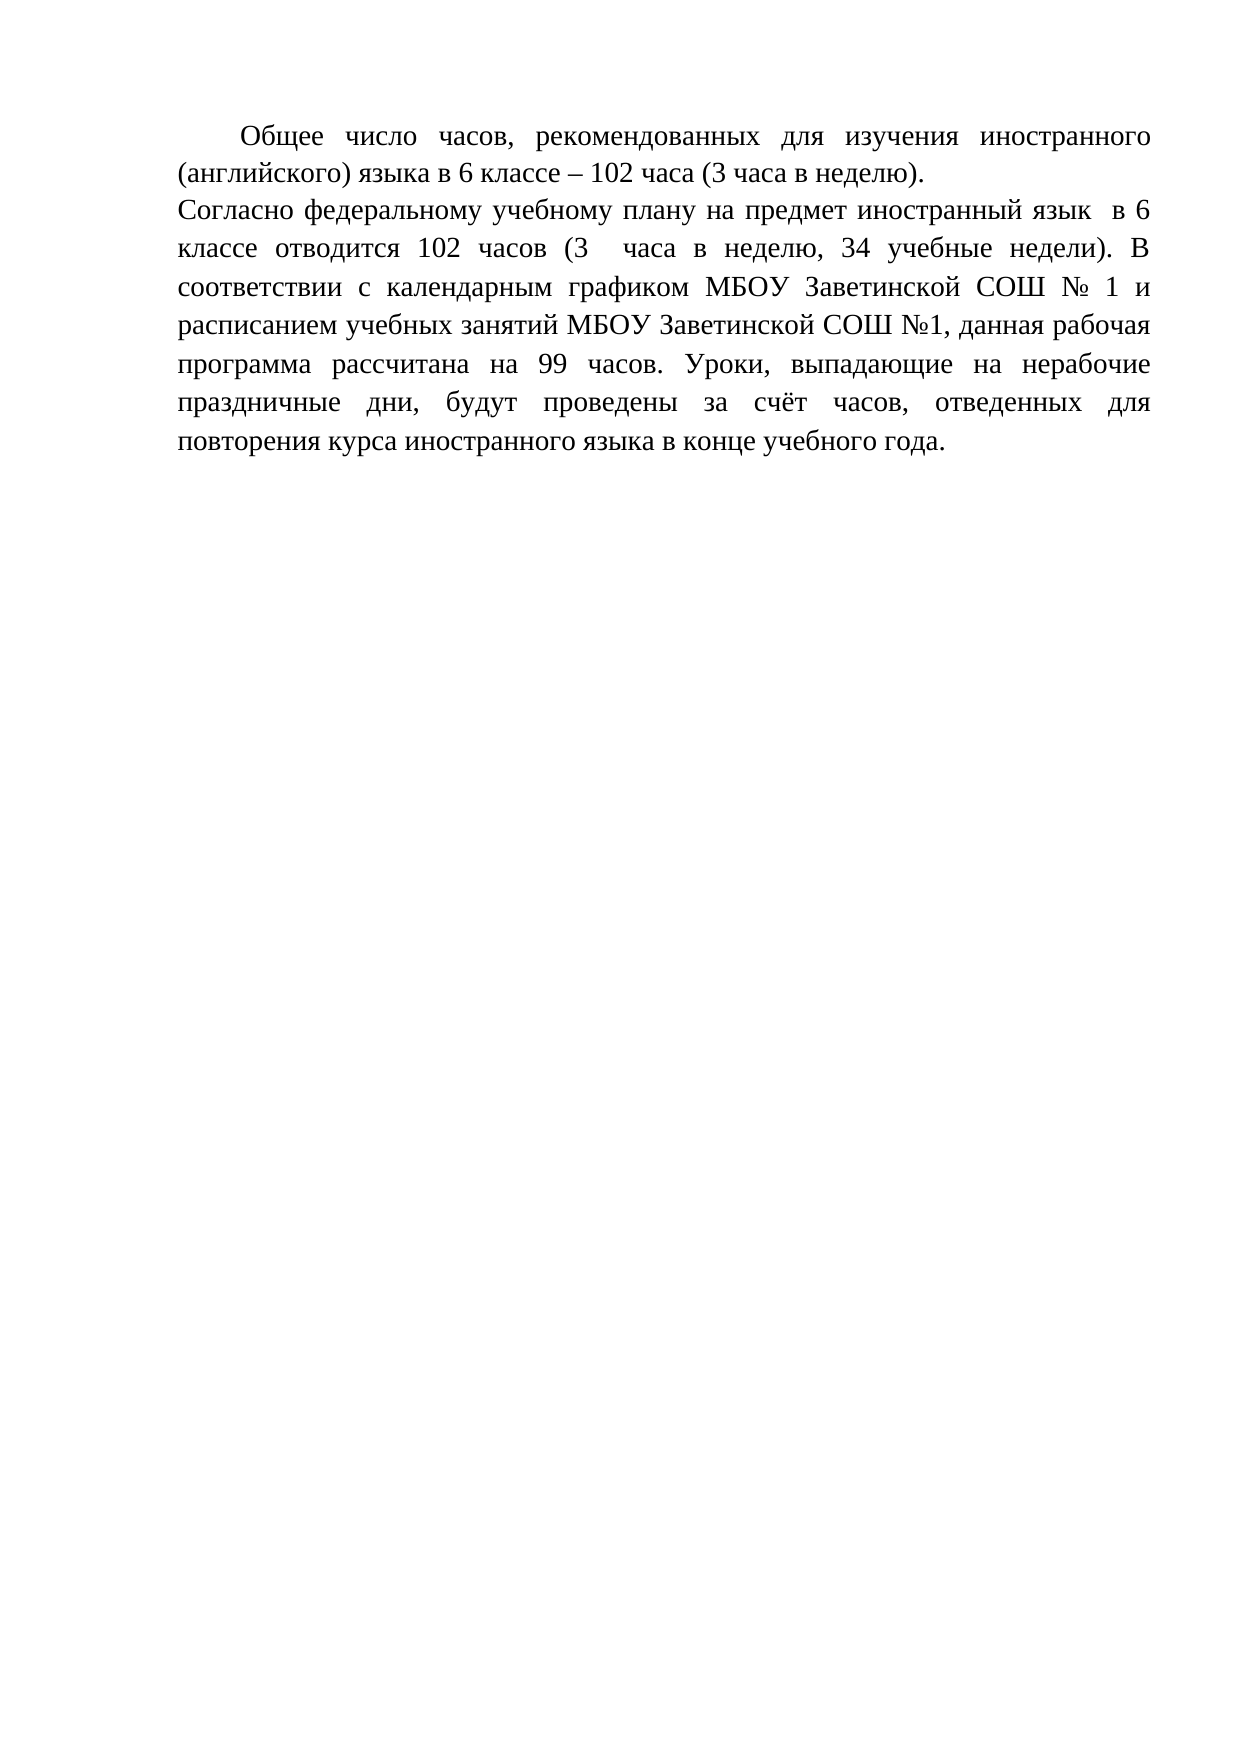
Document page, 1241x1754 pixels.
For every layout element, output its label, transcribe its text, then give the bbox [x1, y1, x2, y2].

text ‌Общее число часов, рекомендованных для изучения иностранного (английского) языка в 6 классе – 102 часа (3 часа в неделю). [177, 118, 1152, 188]
text Согласно федеральному учебному плану на предмет иностранный язык в 6 классе отводится 102 часов (3 часа в неделю, 34 учебные недели). В соответствии с календарным графиком МБОУ Заветинской СОШ № 1 и расписанием учебных занятий МБОУ Заветинской СОШ №1, данная рабочая программа рассчитана на 99 часов. Уроки, выпадающие на нерабочие праздничные дни, будут проведены за счёт часов, отведенных для повторения курса иностранного языка в конце учебного года. [177, 192, 1152, 457]
